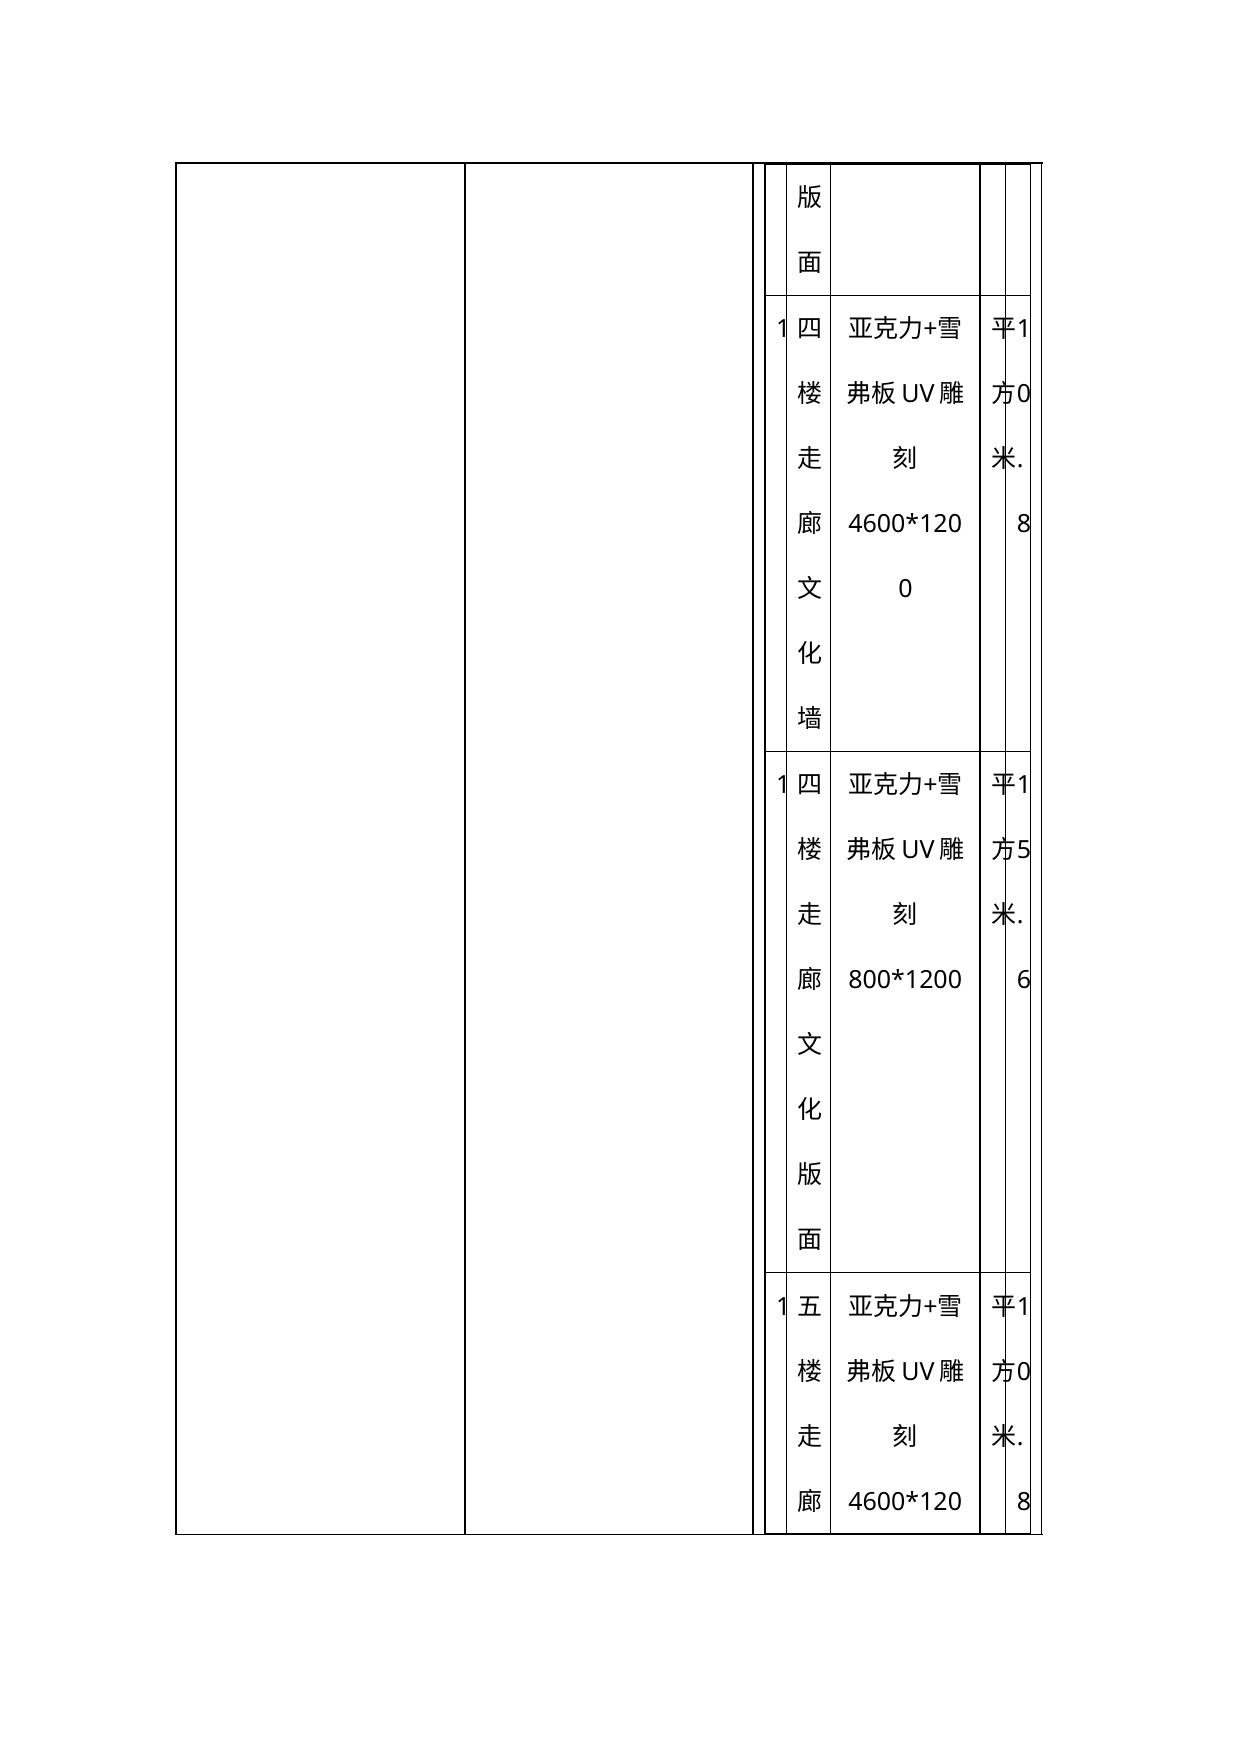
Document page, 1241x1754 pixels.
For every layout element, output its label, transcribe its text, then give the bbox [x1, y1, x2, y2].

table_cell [766, 1273, 786, 1533]
table_cell 其他说明： 1、关于混凝土强度等级:钢筋混凝土标准等级C30，做到坚固耐用。 2、关于亚克力、雪弗板:亚克力厚度1mm---3mm，根据实际环境及设计方案确定。雪弗板材质要求为06高密，厚度为16mm。 [831, 296, 979, 751]
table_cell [1006, 1273, 1030, 1533]
table_cell 其他说明： 1、关于混凝土强度等级:钢筋混凝土标准等级C30，做到坚固耐用。 2、关于亚克力、雪弗板:亚克力厚度1mm---3mm，根据实际环境及设计方案确定。雪弗板材质要求为06高密，厚度为16mm。 [787, 296, 830, 751]
table_cell 其他说明： 1、关于混凝土强度等级:钢筋混凝土标准等级C30，做到坚固耐用。 2、关于亚克力、雪弗板:亚克力厚度1mm---3mm，根据实际环境及设计方案确定。雪弗板材质要求为06高密，厚度为16mm。 [831, 752, 979, 1272]
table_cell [981, 165, 1005, 295]
table_cell 其他说明： 1、关于混凝土强度等级:钢筋混凝土标准等级C30，做到坚固耐用。 2、关于亚克力、雪弗板:亚克力厚度1mm---3mm，根据实际环境及设计方案确定。雪弗板材质要求为06高密，厚度为16mm。 [981, 752, 1005, 1272]
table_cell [766, 165, 786, 295]
table_cell 1 [177, 164, 464, 1534]
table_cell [831, 1273, 979, 1533]
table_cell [754, 164, 764, 1534]
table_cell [787, 165, 830, 295]
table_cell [831, 165, 979, 295]
table_cell 其他说明： 1、关于混凝土强度等级:钢筋混凝土标准等级C30，做到坚固耐用。 2、关于亚克力、雪弗板:亚克力厚度1mm---3mm，根据实际环境及设计方案确定。雪弗板材质要求为06高密，厚度为16mm。 [1006, 752, 1030, 1272]
table_cell 其他说明： 1、关于混凝土强度等级:钢筋混凝土标准等级C30，做到坚固耐用。 2、关于亚克力、雪弗板:亚克力厚度1mm---3mm，根据实际环境及设计方案确定。雪弗板材质要求为06高密，厚度为16mm。 [981, 296, 1005, 751]
table_cell 其他说明： 1、关于混凝土强度等级:钢筋混凝土标准等级C30，做到坚固耐用。 2、关于亚克力、雪弗板:亚克力厚度1mm---3mm，根据实际环境及设计方案确定。雪弗板材质要求为06高密，厚度为16mm。 [1006, 296, 1030, 751]
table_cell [981, 1273, 1005, 1533]
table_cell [787, 1273, 830, 1533]
table_cell 其他说明： 1、关于混凝土强度等级:钢筋混凝土标准等级C30，做到坚固耐用。 2、关于亚克力、雪弗板:亚克力厚度1mm---3mm，根据实际环境及设计方案确定。雪弗板材质要求为06高密，厚度为16mm。 [787, 752, 830, 1272]
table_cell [1031, 164, 1041, 1534]
table_cell [466, 164, 752, 1534]
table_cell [1006, 165, 1030, 295]
